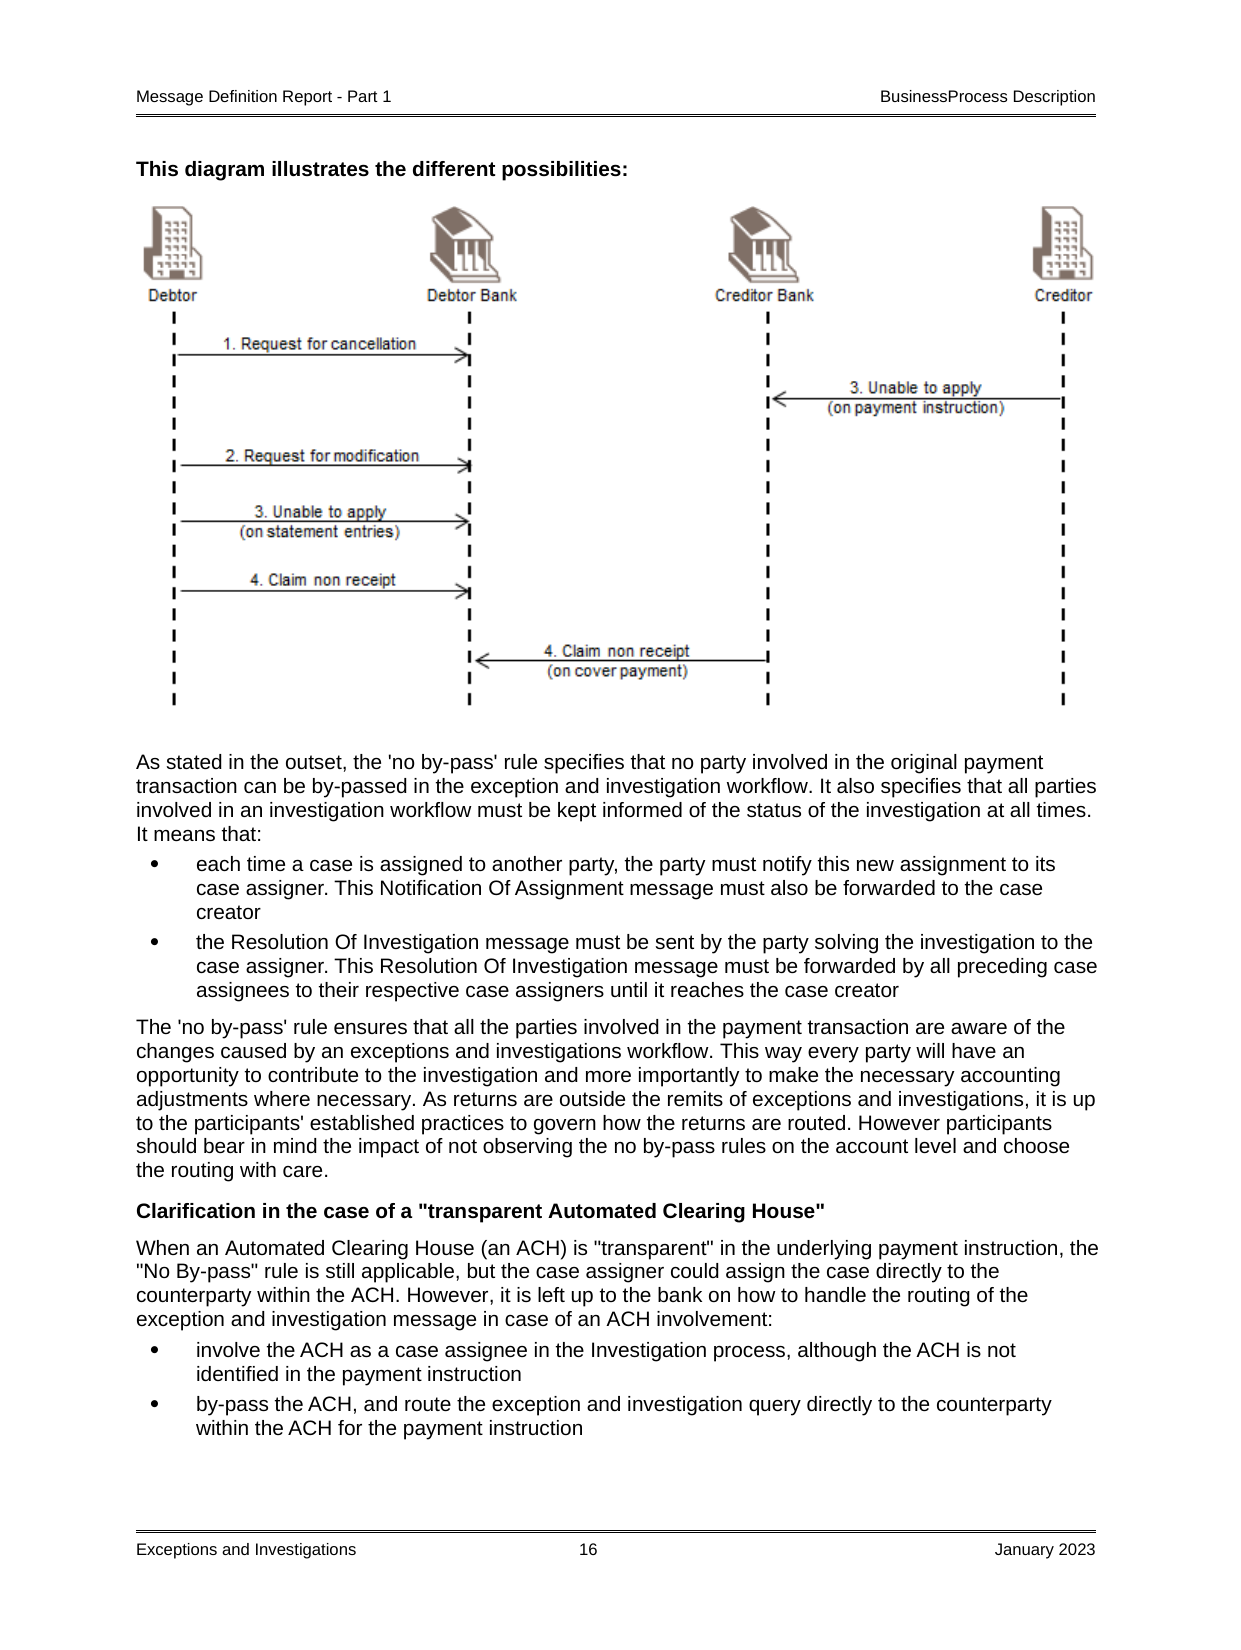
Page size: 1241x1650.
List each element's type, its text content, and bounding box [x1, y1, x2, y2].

list each time a case is assigned to another party, the party must notify this new assignment to its case assigner. This Notification Of Assignment message must also be forwarded to the case creator [151, 852, 1104, 924]
text The 'no by-pass' rule ensures that all the parties involved in the payment transaction are aware of the changes caused by an exceptions and investigations workflow. This way every party will have an opportunity to contribute to the investigation and more importantly to make the necessary accounting adjustments where necessary. As returns are outside the remits of exceptions and investigations, it is up to the participants' established practices to govern how the returns are routed. However participants should bear in mind the impact of not observing the no by-pass rules on the account level and choose the routing with care. [136, 1014, 1104, 1182]
text Clarification in the case of a "transparent Automated Clearing House" [136, 1199, 1104, 1223]
list the Resolution Of Investigation message must be sent by the party solving the investigation to the case assigner. This Resolution Of Investigation message must be forwarded by all preceding case assignees to their respective case assigners until it reaches the case creator [151, 930, 1104, 1002]
text This diagram illustrates the different possibilities: [136, 157, 1104, 181]
picture [135, 206, 1105, 713]
list by-pass the ACH, and route the exception and investigation query directly to the counterparty within the ACH for the payment instruction [151, 1392, 1104, 1440]
text When an Automated Clearing House (an ACH) is "transparent" in the underlying payment instruction, the "No By-pass" rule is still applicable, but the case assigner could assign the case directly to the counterparty within the ACH. However, it is left up to the bank on how to handle the routing of the exception and investigation message in case of an ACH involvement: [136, 1235, 1104, 1331]
text As stated in the outset, the 'no by-pass' rule specifies that no party involved in the original payment transaction can be by-passed in the exception and investigation workflow. It also specifies that all parties involved in an investigation workflow must be kept informed of the status of the investigation at all times. It means that: [136, 750, 1104, 846]
list involve the ACH as a case assignee in the Investigation process, although the ACH is not identified in the payment instruction [151, 1337, 1104, 1385]
